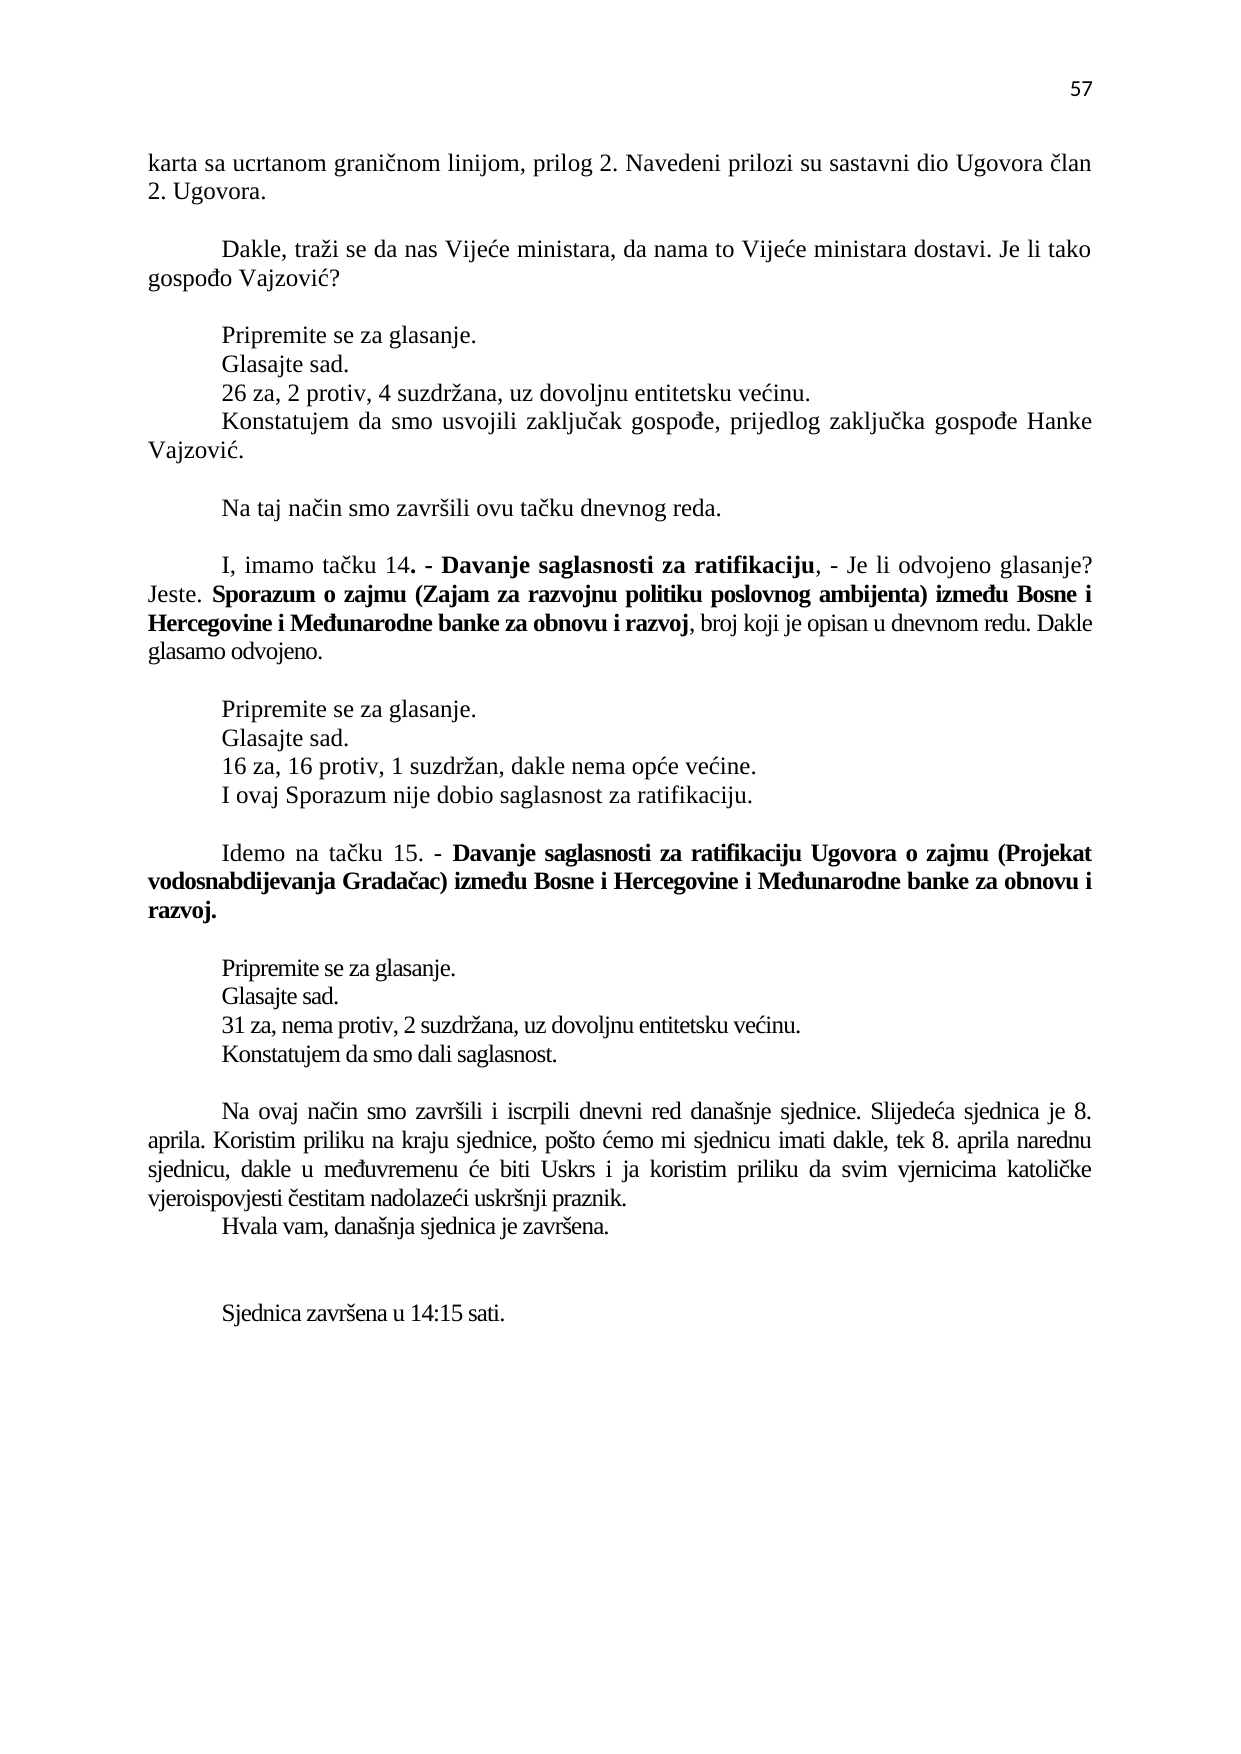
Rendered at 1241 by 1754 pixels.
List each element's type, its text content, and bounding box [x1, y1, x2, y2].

text Na ovaj način smo završili i iscrpili dnevni red današnje sjednice. Slijedeća sjednica je 8. aprila. Koristim priliku na kraju sjednice, pošto ćemo mi sjednicu imati dakle, tek 8. aprila narednu sjednicu, dakle u međuvremenu će biti Uskrs i ja koristim priliku da svim vjernicima katoličke vjeroispovjesti čestitam nadolazeći uskršnji praznik. [148, 1096, 1093, 1211]
text Pripremite se za glasanje. [148, 694, 1093, 723]
text 31 za, nema protiv, 2 suzdržana, uz dovoljnu entitetsku većinu. [148, 1010, 1093, 1039]
text Glasajte sad. [148, 723, 1093, 751]
text Hvala vam, današnja sjednica je završena. [148, 1211, 1093, 1240]
text Idemo na tačku 15. - Davanje saglasnosti za ratifikaciju Ugovora o zajmu (Projekat vodosnabdijevanja Gradačac) između Bosne i Hercegovine i Međunarodne banke za obnovu i razvoj. [148, 838, 1093, 924]
text Konstatujem da smo dali saglasnost. [148, 1039, 1093, 1068]
text I ovaj Sporazum nije dobio saglasnost za ratifikaciju. [148, 780, 1093, 809]
text I, imamo tačku 14. - Davanje saglasnosti za ratifikaciju, - Je li odvojeno glasanje? Jeste. Sporazum o zajmu (Zajam za razvojnu politiku poslovnog ambijenta) između Bosne i Hercegovine i Međunarodne banke za obnovu i razvoj, broj koji je opisan u dnevnom redu. Dakle glasamo odvojeno. [148, 550, 1093, 665]
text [148, 148, 1093, 205]
text Pripremite se za glasanje. [148, 953, 1093, 981]
text 16 za, 16 protiv, 1 suzdržan, dakle nema opće većine. [148, 751, 1093, 780]
text 26 za, 2 protiv, 4 suzdržana, uz dovoljnu entitetsku većinu. [148, 378, 1093, 406]
text Pripremite se za glasanje. [148, 320, 1093, 349]
text Konstatujem da smo usvojili zaključak gospođe, prijedlog zaključka gospođe Hanke Vajzović. [148, 406, 1093, 464]
text Glasajte sad. [148, 981, 1093, 1010]
text Na taj način smo završili ovu tačku dnevnog reda. [148, 493, 1093, 521]
text Dakle, traži se da nas Vijeće ministara, da nama to Vijeće ministara dostavi. Je li tako gospođo Vajzović? [148, 234, 1093, 291]
text Sjednica završena u 14:15 sati. [148, 1298, 1093, 1326]
text Glasajte sad. [148, 349, 1093, 378]
